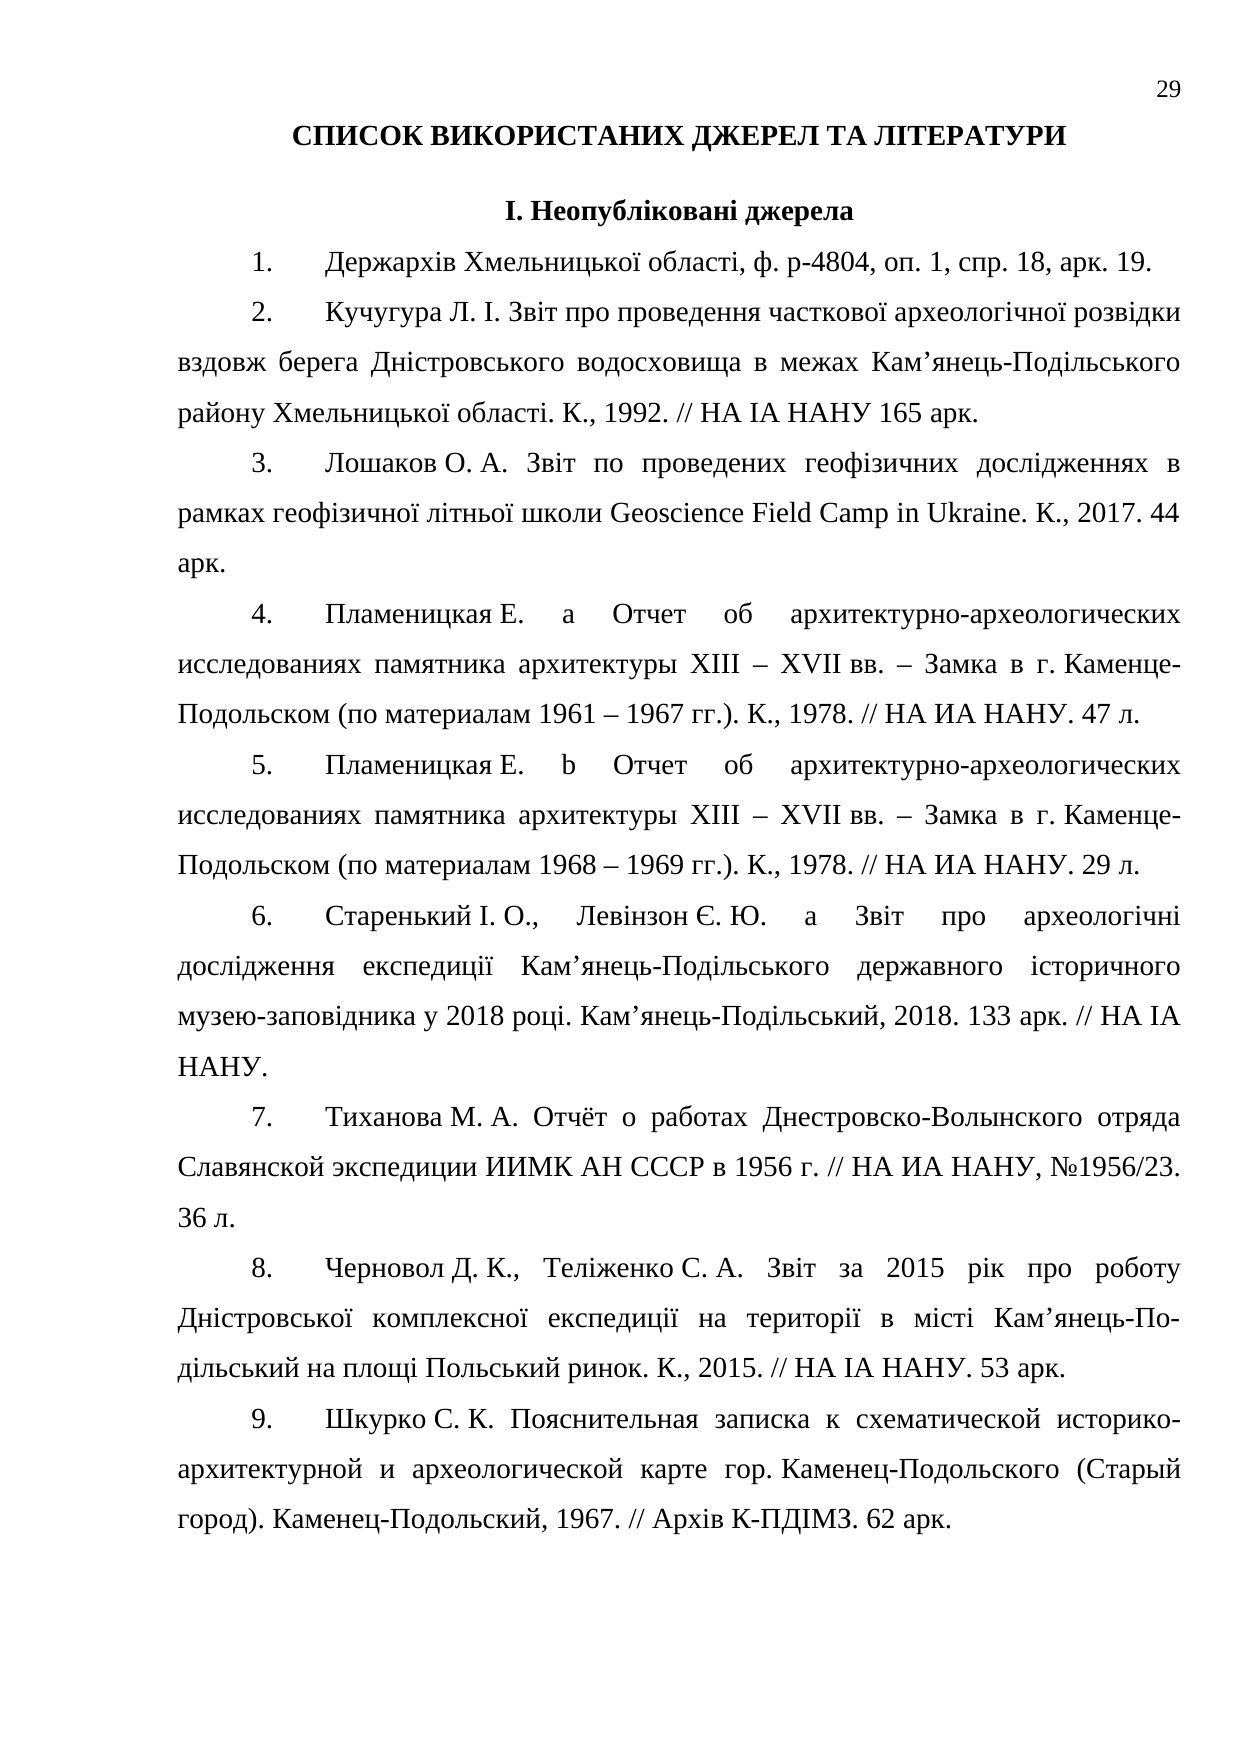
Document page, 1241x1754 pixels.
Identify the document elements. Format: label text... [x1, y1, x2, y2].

list Шкурко С. К. Пояснительная записка к схематической историко-архитектурной и археологической карте гор. Каменец-Подольского (Старый город). Каменец-Подольский, 1967. // Архів К-ПДІМЗ. 62 арк. [177, 1401, 1181, 1535]
list Кучугура Л. І. Звіт про проведення часткової археологічної розвідки вздовж берега Дністровського водосховища в межах Кам’янець-Подільського району Хмельницької області. К., 1992. // НА ІА НАНУ 165 арк. [177, 294, 1181, 428]
text І. Неопубліковані джерела [177, 193, 1181, 227]
list Пламеницкая Е. a Отчет об архитектурно-археологических исследованиях памятника архитектуры XIII – XVII вв. – Замка в г. Каменце-Подольском (по материалам 1961 – 1967 гг.). К., 1978. // НА ИА НАНУ. 47 л. [177, 596, 1181, 730]
list Лошаков О. А. Звіт по проведених геофізичних дослідженнях в рамках геофізичної літньої школи Geoscience Field Camp in Ukraine. К., 2017. 44 арк. [177, 445, 1181, 579]
list Пламеницкая Е. b Отчет об архитектурно-археологических исследованиях памятника архитектуры XIII – XVII вв. – Замка в г. Каменце-Подольском (по материалам 1968 – 1969 гг.). К., 1978. // НА ИА НАНУ. 29 л. [177, 747, 1181, 881]
list Черновол Д. К., Теліженко С. А. Звіт за 2015 рік про роботу Дністровської комплексної експедиції на території в місті Кам’янець-По-дільський на площі Польський ринок. К., 2015. // НА ІА НАНУ. 53 арк. [177, 1250, 1181, 1384]
list Держархів Хмельницької області, ф. р-4804, оп. 1, спр. 18, арк. 19. [177, 244, 1181, 277]
text СПИСОК ВИКОРИСТАНИХ ДЖЕРЕЛ ТА ЛІТЕРАТУРИ [177, 118, 1181, 152]
list Cтаренький І. О., Левінзон Є. Ю. а Звіт про археологічні дослідження експедиції Кам’янець-Подільського державного історичного музею-заповідника у 2018 році. Кам’янець-Подільський, 2018. 133 арк. // НА ІА НАНУ. [177, 898, 1181, 1082]
list Тиханова М. А. Отчёт о работах Днестровско-Волынского отряда Славянской экспедиции ИИМК АН СССР в 1956 г. // НА ИА НАНУ, №1956/23. 36 л. [177, 1099, 1181, 1233]
